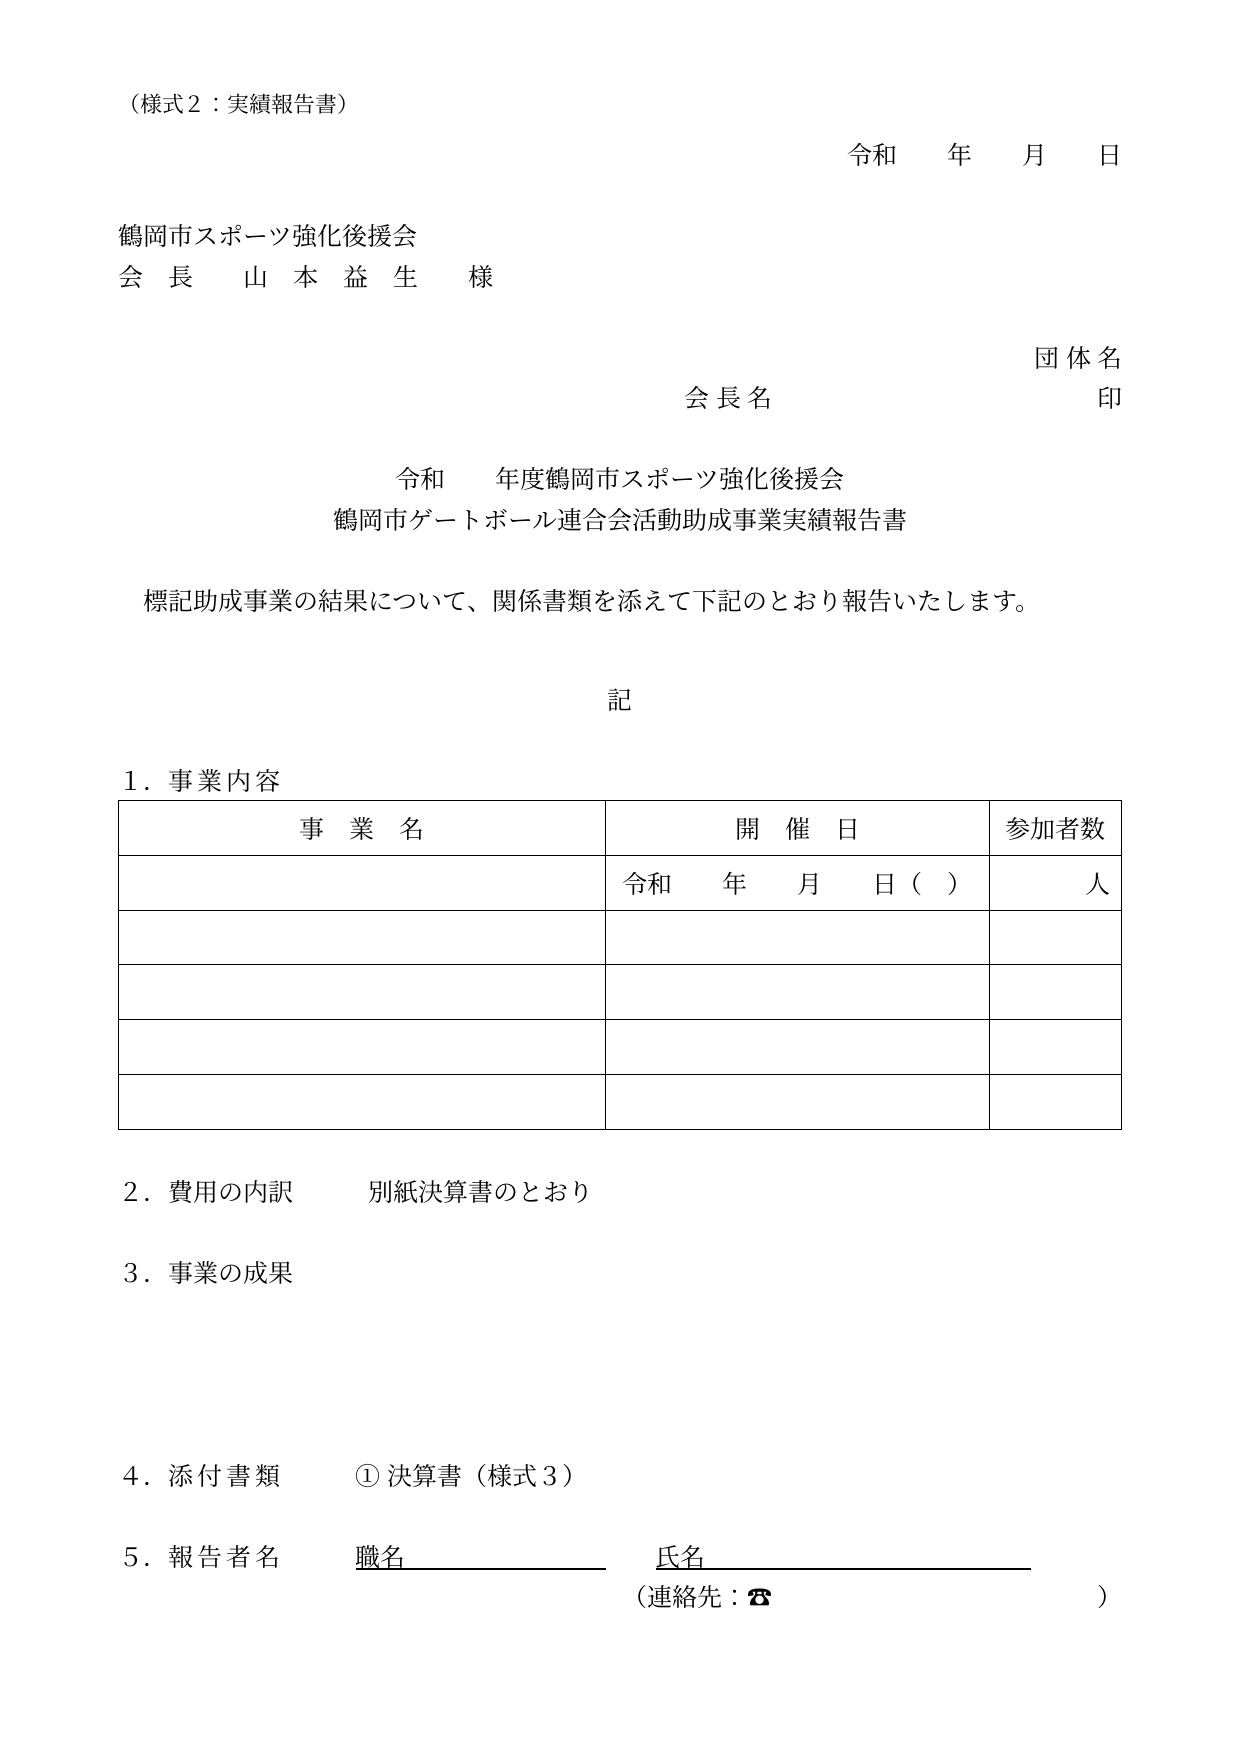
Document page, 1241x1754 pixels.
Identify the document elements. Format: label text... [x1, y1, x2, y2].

table_cell [606, 911, 989, 964]
text ４．添付書類 ① 決算書（様式３） [118, 1454, 1122, 1495]
table_cell [990, 1020, 1121, 1074]
text ３．事業の成果 [118, 1252, 1122, 1292]
text 鶴岡市スポーツ強化後援会 [118, 214, 1122, 255]
table_cell [990, 965, 1121, 1019]
table_cell [606, 1075, 989, 1129]
text 令和 年度鶴岡市スポーツ強化後援会 [118, 458, 1122, 498]
table_cell [990, 911, 1121, 964]
table_cell [606, 965, 989, 1019]
table_cell [606, 1020, 989, 1074]
table_cell [119, 1020, 605, 1074]
table_cell [119, 1075, 605, 1129]
table_cell [119, 856, 605, 909]
text 標記助成事業の結果について、関係書類を添えて下記のとおり報告いたします。 [118, 579, 1122, 620]
table_cell 人 [990, 856, 1121, 909]
table_header 事 業 名 [119, 801, 605, 854]
table_header 開 催 日 [606, 801, 989, 854]
text 令和 年 月 日 [118, 133, 1122, 174]
table_cell 令和 年 月 日（ ） [606, 856, 989, 909]
text 記 [118, 678, 1122, 719]
text ２．費用の内訳 別紙決算書のとおり [118, 1171, 1122, 1211]
text （連絡先：☎ ） [118, 1576, 1122, 1616]
text 団 体 名 [118, 336, 1122, 377]
text ５．報告者名 職名 氏名 [118, 1535, 1122, 1576]
table_cell [119, 911, 605, 964]
text 鶴岡市ゲートボール連合会活動助成事業実績報告書 [118, 498, 1122, 539]
table_cell [990, 1075, 1121, 1129]
text 会 長 山 本 益 生 様 [118, 255, 1122, 296]
table_cell [119, 965, 605, 1019]
table_header 参加者数 [990, 801, 1121, 854]
text 会 長 名 印 [118, 377, 1122, 417]
text １．事業内容 [118, 759, 1122, 800]
